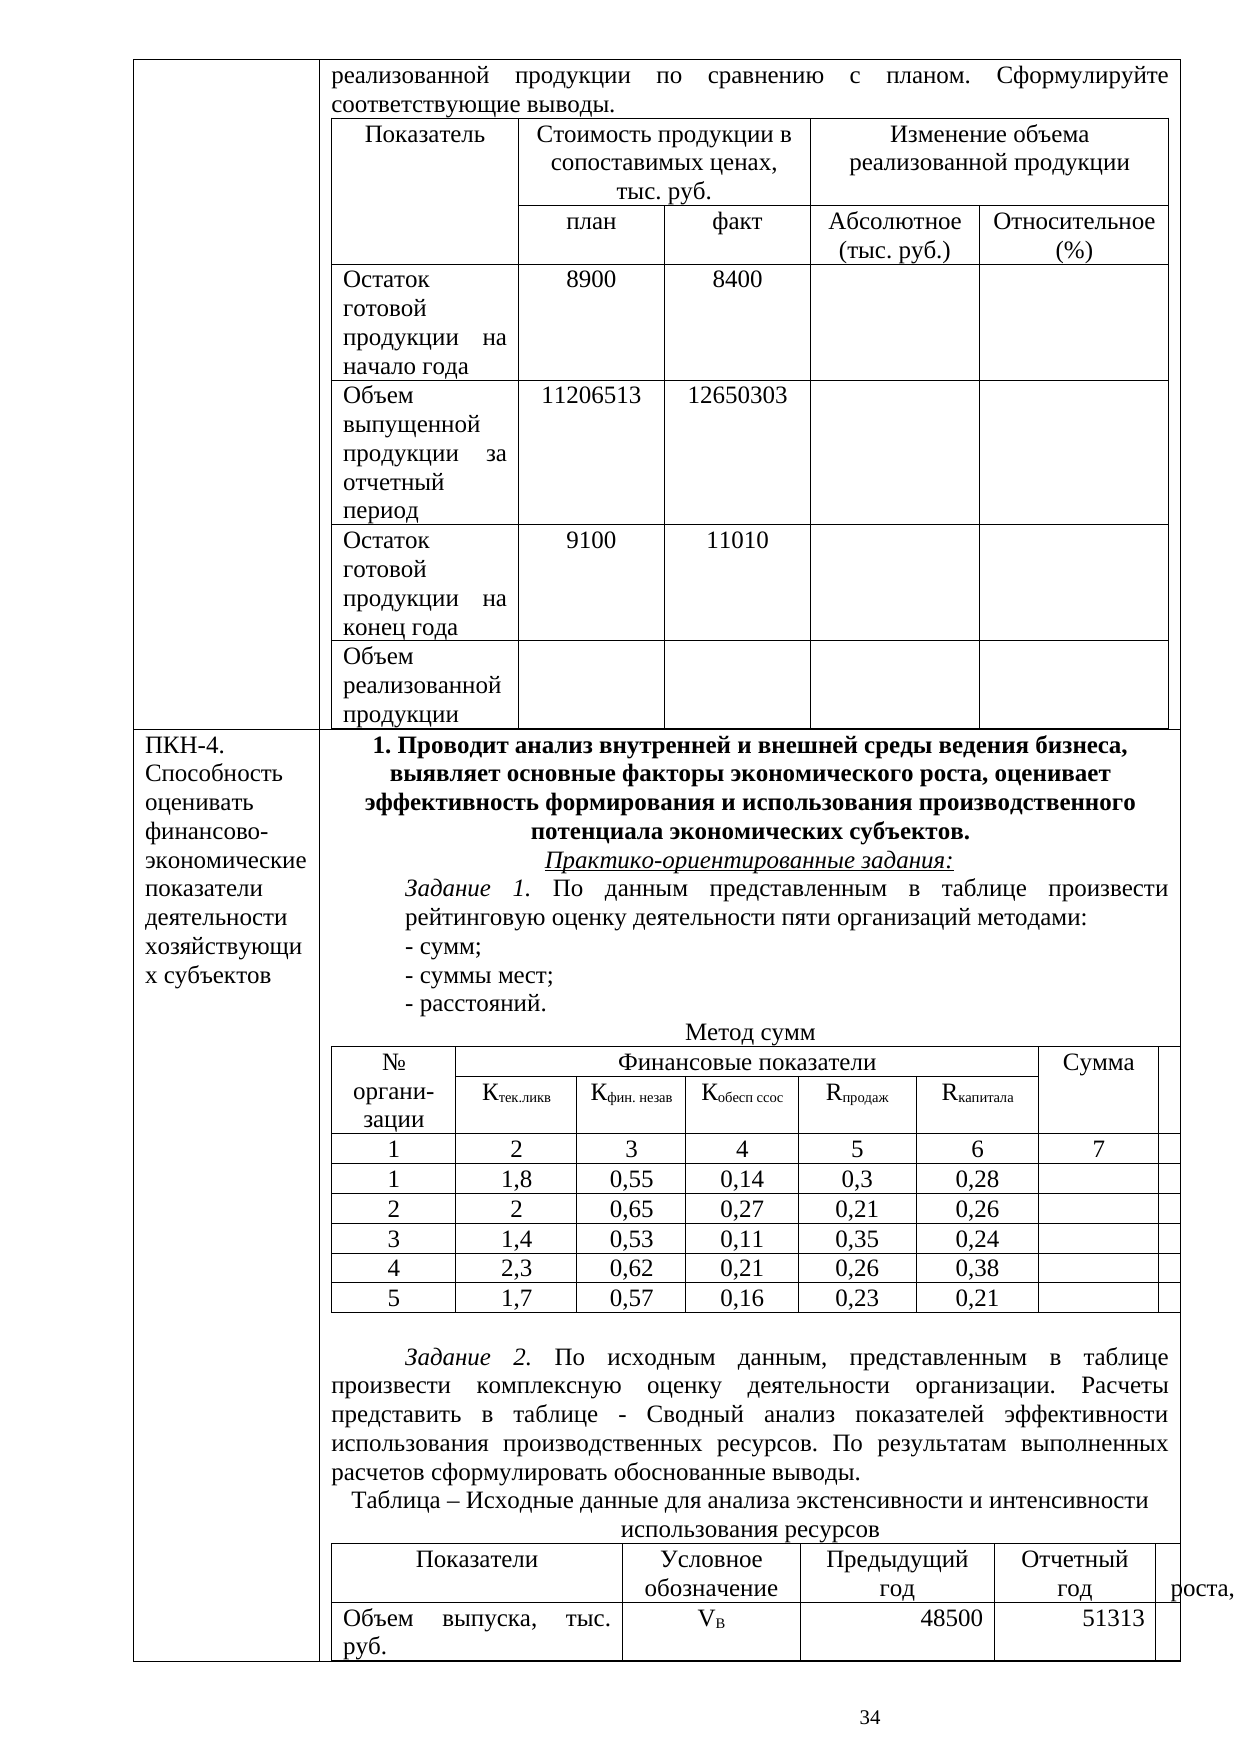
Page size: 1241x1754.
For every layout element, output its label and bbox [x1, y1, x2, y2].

table_cell [320, 60, 1180, 729]
table_cell [320, 730, 1180, 1661]
table_cell [134, 60, 319, 729]
table_cell [134, 730, 319, 1661]
